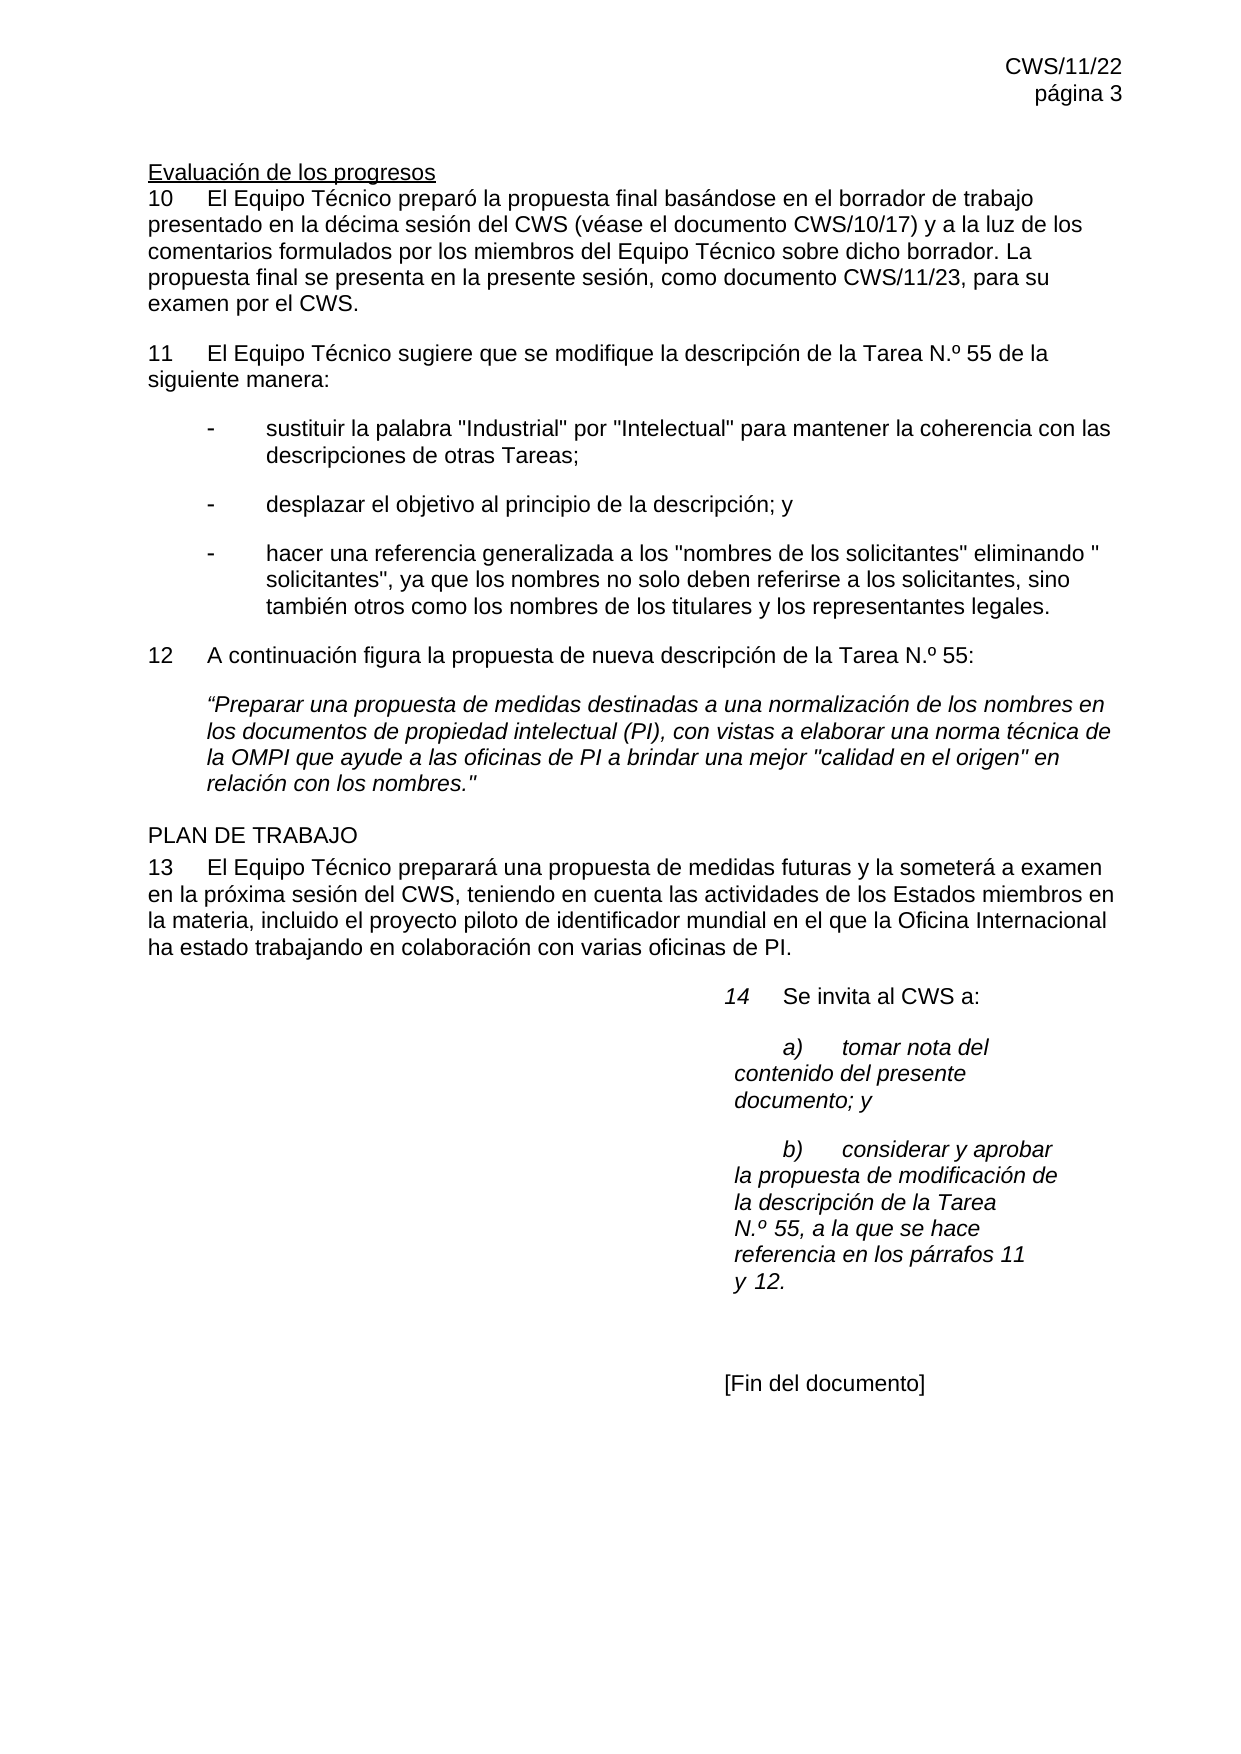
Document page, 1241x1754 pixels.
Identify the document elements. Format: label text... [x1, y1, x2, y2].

list El Equipo Técnico preparó la propuesta final basándose en el borrador de trabajo presentado en la décima sesión del CWS (véase el documento CWS/10/17) y a la luz de los comentarios formulados por los miembros del Equipo Técnico sobre dicho borrador. La propuesta final se presenta en la presente sesión, como documento CWS/11/23, para su examen por el CWS. [148, 185, 1122, 317]
subtitle Plan de trabajo [148, 822, 1122, 848]
list A continuación figura la propuesta de nueva descripción de la Tarea N.º 55: [148, 642, 1122, 668]
list hacer una referencia generalizada a los "nombres de los solicitantes" eliminando " solicitantes", ya que los nombres no solo deben referirse a los solicitantes, sino también otros como los nombres de los titulares y los representantes legales. [207, 540, 1122, 619]
list El Equipo Técnico preparará una propuesta de medidas futuras y la someterá a examen en la próxima sesión del CWS, teniendo en cuenta las actividades de los Estados miembros en la materia, incluido el proyecto piloto de identificador mundial en el que la Oficina Internacional ha estado trabajando en colaboración con varias oficinas de PI. [148, 854, 1122, 960]
text Se invita al CWS a: [724, 983, 1122, 1009]
list considerar y aprobar la propuesta de modificación de la descripción de la Tarea N.º 55, a la que se hace referencia en los párrafos 11 y 12. [734, 1136, 1071, 1294]
list sustituir la palabra "Industrial" por "Intelectual" para mantener la coherencia con las descripciones de otras Tareas; [207, 415, 1122, 468]
list desplazar el objetivo al principio de la descripción; y [207, 491, 1122, 517]
text Evaluación de los progresos [148, 158, 1122, 185]
list tomar nota del contenido del presente documento; y [734, 1034, 1071, 1113]
list El Equipo Técnico sugiere que se modifique la descripción de la Tarea N.º 55 de la siguiente manera: [148, 339, 1122, 392]
list “Preparar una propuesta de medidas destinadas a una normalización de los nombres en los documentos de propiedad intelectual (PI), con vistas a elaborar una norma técnica de la OMPI que ayude a las oficinas de PI a brindar una mejor "calidad en el origen" en relación con los nombres." [207, 691, 1122, 797]
text [Fin del documento] [724, 1369, 1122, 1396]
